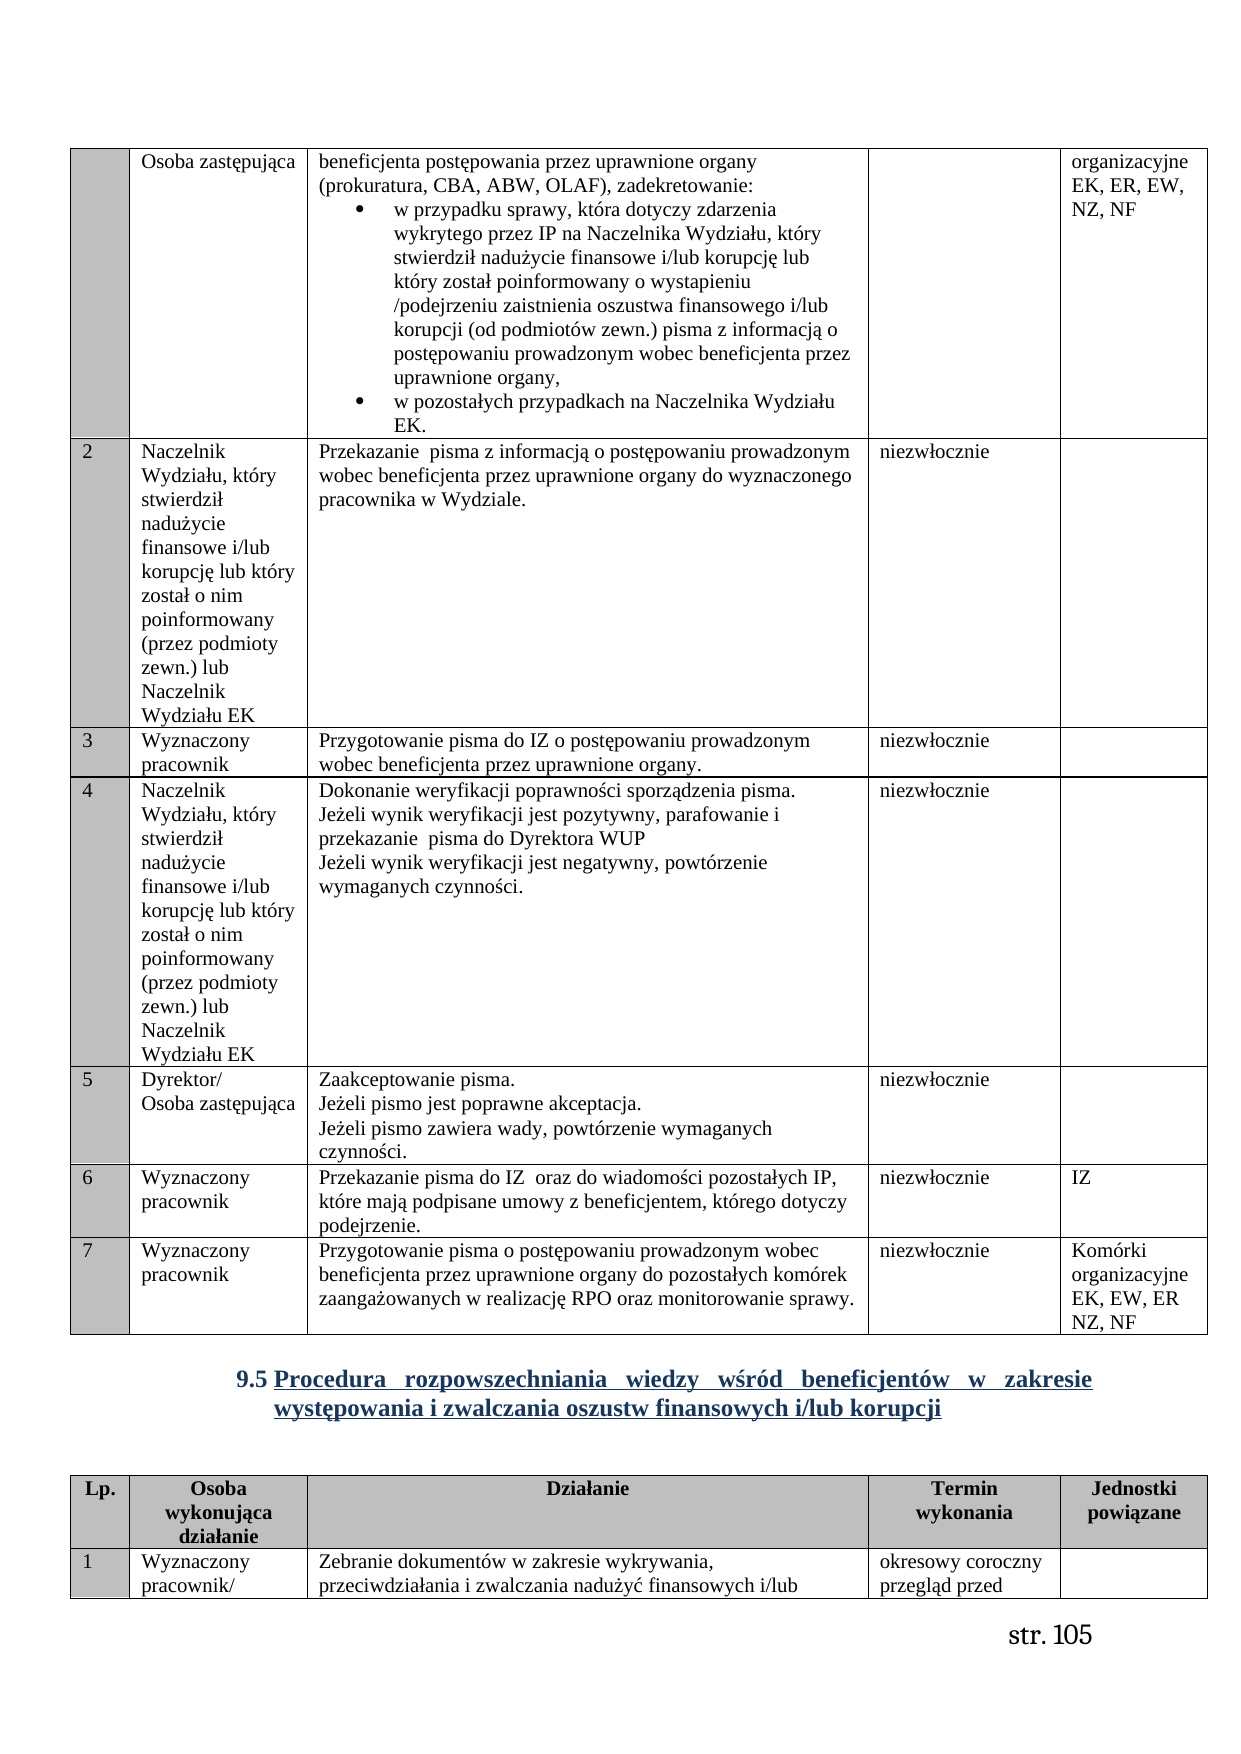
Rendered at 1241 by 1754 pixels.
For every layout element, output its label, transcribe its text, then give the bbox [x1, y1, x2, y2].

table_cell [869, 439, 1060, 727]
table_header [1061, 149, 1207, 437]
subtitle Procedura rozpowszechniania wiedzy wśród beneficjentów w zakresie występowania i zwalczania oszustw finansowych i/lub korupcji [236, 1364, 1092, 1421]
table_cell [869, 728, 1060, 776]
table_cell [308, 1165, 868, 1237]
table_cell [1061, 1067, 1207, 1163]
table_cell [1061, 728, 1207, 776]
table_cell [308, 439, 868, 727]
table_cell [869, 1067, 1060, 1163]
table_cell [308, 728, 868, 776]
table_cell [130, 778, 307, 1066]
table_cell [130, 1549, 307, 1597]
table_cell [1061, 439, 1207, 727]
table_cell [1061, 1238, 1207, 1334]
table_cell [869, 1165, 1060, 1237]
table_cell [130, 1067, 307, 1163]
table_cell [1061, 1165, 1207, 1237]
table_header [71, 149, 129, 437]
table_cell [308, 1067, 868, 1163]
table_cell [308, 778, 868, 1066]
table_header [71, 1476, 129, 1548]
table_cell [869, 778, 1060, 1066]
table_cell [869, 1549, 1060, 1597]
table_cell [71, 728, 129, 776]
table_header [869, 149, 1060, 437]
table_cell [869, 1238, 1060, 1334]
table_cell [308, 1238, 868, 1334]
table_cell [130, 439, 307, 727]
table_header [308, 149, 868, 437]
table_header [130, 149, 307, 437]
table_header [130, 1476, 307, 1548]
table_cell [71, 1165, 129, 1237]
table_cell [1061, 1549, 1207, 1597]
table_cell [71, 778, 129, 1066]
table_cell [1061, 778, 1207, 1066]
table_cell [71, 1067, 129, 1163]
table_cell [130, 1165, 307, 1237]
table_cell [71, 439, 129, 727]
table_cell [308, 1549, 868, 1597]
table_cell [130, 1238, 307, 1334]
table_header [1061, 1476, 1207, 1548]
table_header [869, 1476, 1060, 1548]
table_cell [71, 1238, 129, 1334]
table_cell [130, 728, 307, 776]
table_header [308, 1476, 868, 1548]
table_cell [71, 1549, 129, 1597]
